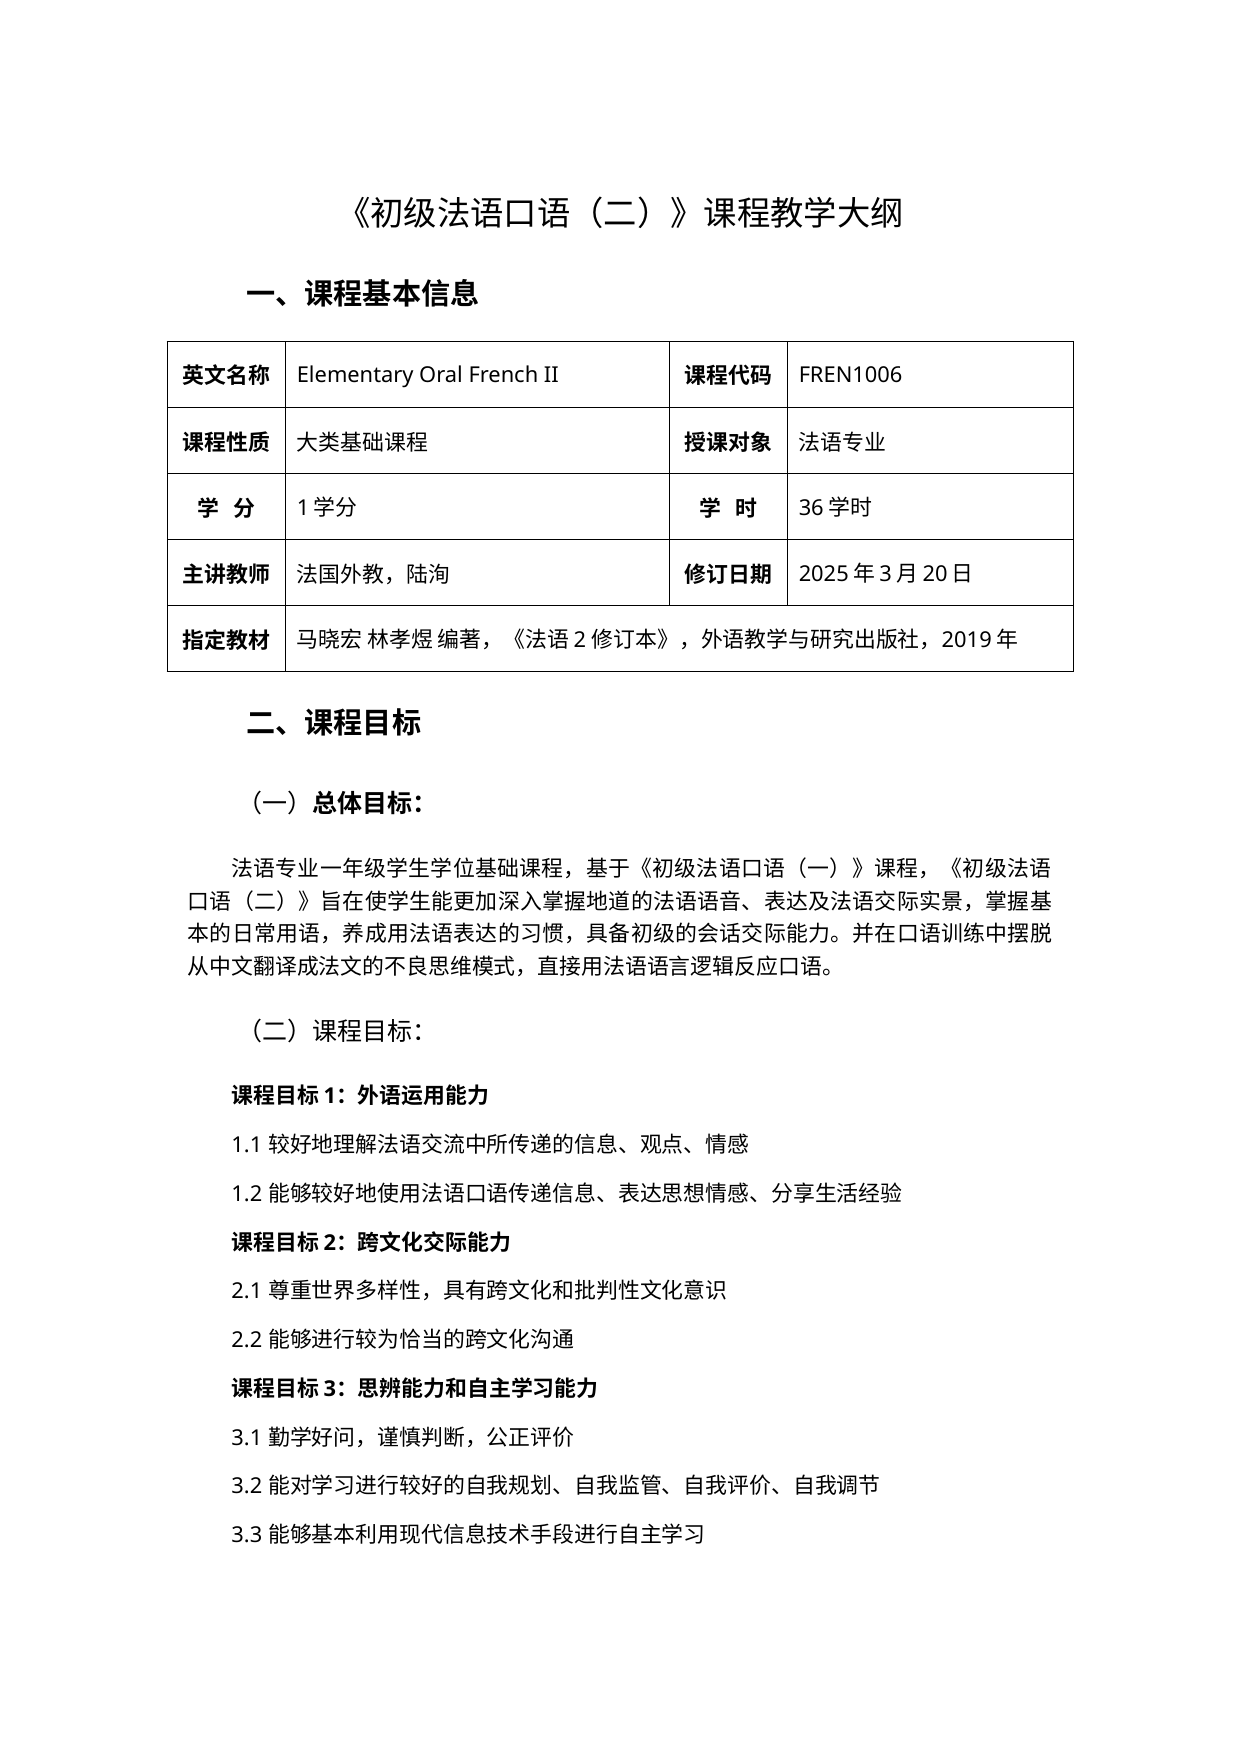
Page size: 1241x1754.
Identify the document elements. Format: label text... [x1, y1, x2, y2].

table_header 英文名称 [168, 342, 285, 407]
table_header Elementary Oral French II [286, 342, 669, 407]
table_cell 学 分 [168, 474, 285, 539]
text 课程目标1：外语运用能力 [187, 1078, 1053, 1111]
table_header FREN1006 [788, 342, 1073, 407]
table_cell 马晓宏 林孝煜 编著，《法语2 修订本》，外语教学与研究出版社，2019年 [286, 606, 1073, 671]
text （一）总体目标： [187, 769, 1053, 834]
table_cell 授课对象 [670, 408, 787, 473]
text 3.3 能够基本利用现代信息技术手段进行自主学习 [187, 1517, 1053, 1549]
table_header 课程代码 [670, 342, 787, 407]
table_cell 指定教材 [168, 606, 285, 671]
table_cell 大类基础课程 [286, 408, 669, 473]
text （二）课程目标： [187, 997, 1053, 1062]
text 2.2 能够进行较为恰当的跨文化沟通 [187, 1322, 1053, 1354]
text 3.1 勤学好问，谨慎判断，公正评价 [187, 1419, 1053, 1452]
text 1.2 能够较好地使用法语口语传递信息、表达思想情感、分享生活经验 [187, 1176, 1053, 1208]
table_cell 2025年3月20日 [788, 540, 1073, 605]
text 二、课程目标 [187, 688, 1053, 753]
table_cell 主讲教师 [168, 540, 285, 605]
text 课程目标2：跨文化交际能力 [187, 1224, 1053, 1257]
table_cell 1学分 [286, 474, 669, 539]
text 《初级法语口语（二）》课程教学大纲 [187, 178, 1053, 243]
text 一、课程基本信息 [187, 259, 1053, 324]
table_cell 法语专业 [788, 408, 1073, 473]
text 法语专业一年级学生学位基础课程，基于《初级法语口语（一）》课程，《初级法语口语（二）》旨在使学生能更加深入掌握地道的法语语音、表达及法语交际实景，掌握基本的日常用语，养成用法语表达的习惯，具备初级的会话交际能力。并在口语训练中摆脱从中文翻译成法文的不良思维模式，直接用法语语言逻辑反应口语。 [187, 851, 1053, 981]
table_cell 36学时 [788, 474, 1073, 539]
text 2.1 尊重世界多样性，具有跨文化和批判性文化意识 [187, 1273, 1053, 1306]
text 1.1 较好地理解法语交流中所传递的信息、观点、情感 [187, 1127, 1053, 1159]
table_cell 法国外教，陆洵 [286, 540, 669, 605]
table_cell 修订日期 [670, 540, 787, 605]
text 课程目标3：思辨能力和自主学习能力 [187, 1371, 1053, 1403]
text 3.2 能对学习进行较好的自我规划、自我监管、自我评价、自我调节 [187, 1468, 1053, 1501]
table_cell 课程性质 [168, 408, 285, 473]
table_cell 学 时 [670, 474, 787, 539]
